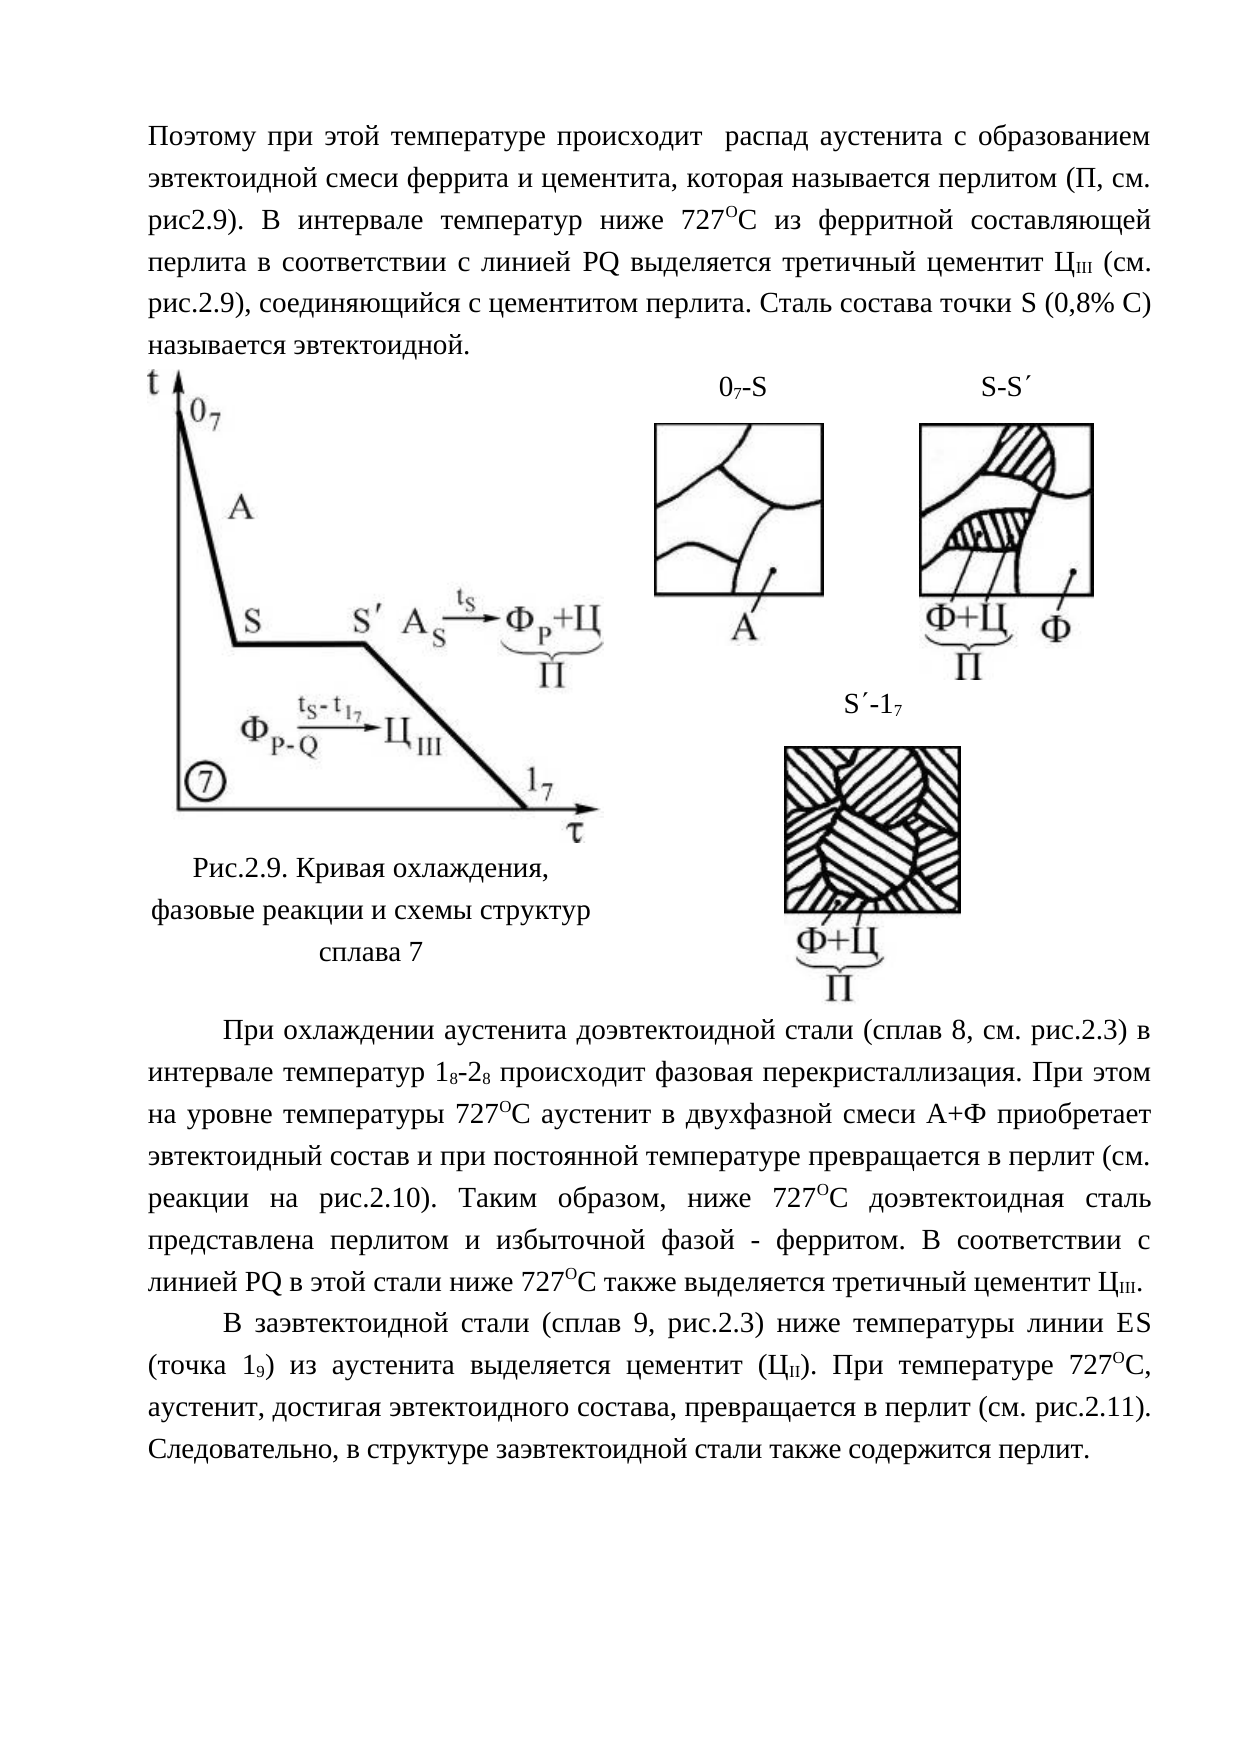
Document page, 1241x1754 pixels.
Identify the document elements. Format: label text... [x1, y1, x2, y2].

table_header Рис.2.9. Кривая охлаждения, фазовые реакции и схемы структур сплава 7 [136, 369, 605, 1012]
table_cell [605, 734, 1140, 1012]
table_header 07-S [605, 369, 873, 411]
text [148, 118, 1152, 361]
picture [919, 423, 1094, 680]
picture [654, 423, 824, 646]
picture [147, 369, 604, 843]
text В заэвтектоидной стали (сплав 9, рис.2.3) ниже температуры линии ЕS (точка 19) из аустенита выделяется цементит (ЦII). При температуре 727ОС, аустенит, достигая эвтектоидного состава, превращается в перлит (см. рис.2.11). Следовательно, в структуре заэвтектоидной стали также содержится перлит. [148, 1306, 1152, 1465]
table_cell [873, 411, 1140, 687]
table_cell [605, 411, 873, 687]
table_header S-S [873, 369, 1140, 411]
text При охлаждении аустенита доэвтектоидной стали (сплав . рис.2.3) в интервале температур 18-28 происходит фазовая перекристаллизация. При этом на уровне температуры 727ОС аустенит в двухфазной смеси А+Ф приобретает эвтектоидный состав и при постоянной температуре превращается в перлит (см. реакции на рис.2.10). Таким образом, ниже 727ОС доэвтектоидная сталь представлена перлитом и избыточной фазой - ферритом. В соответствии с линией PQ в этой стали ниже 727ОС также выделяется третичный цементит ЦIII. [148, 1012, 1152, 1297]
picture [784, 746, 961, 1006]
table_cell S-17 [605, 687, 1140, 734]
